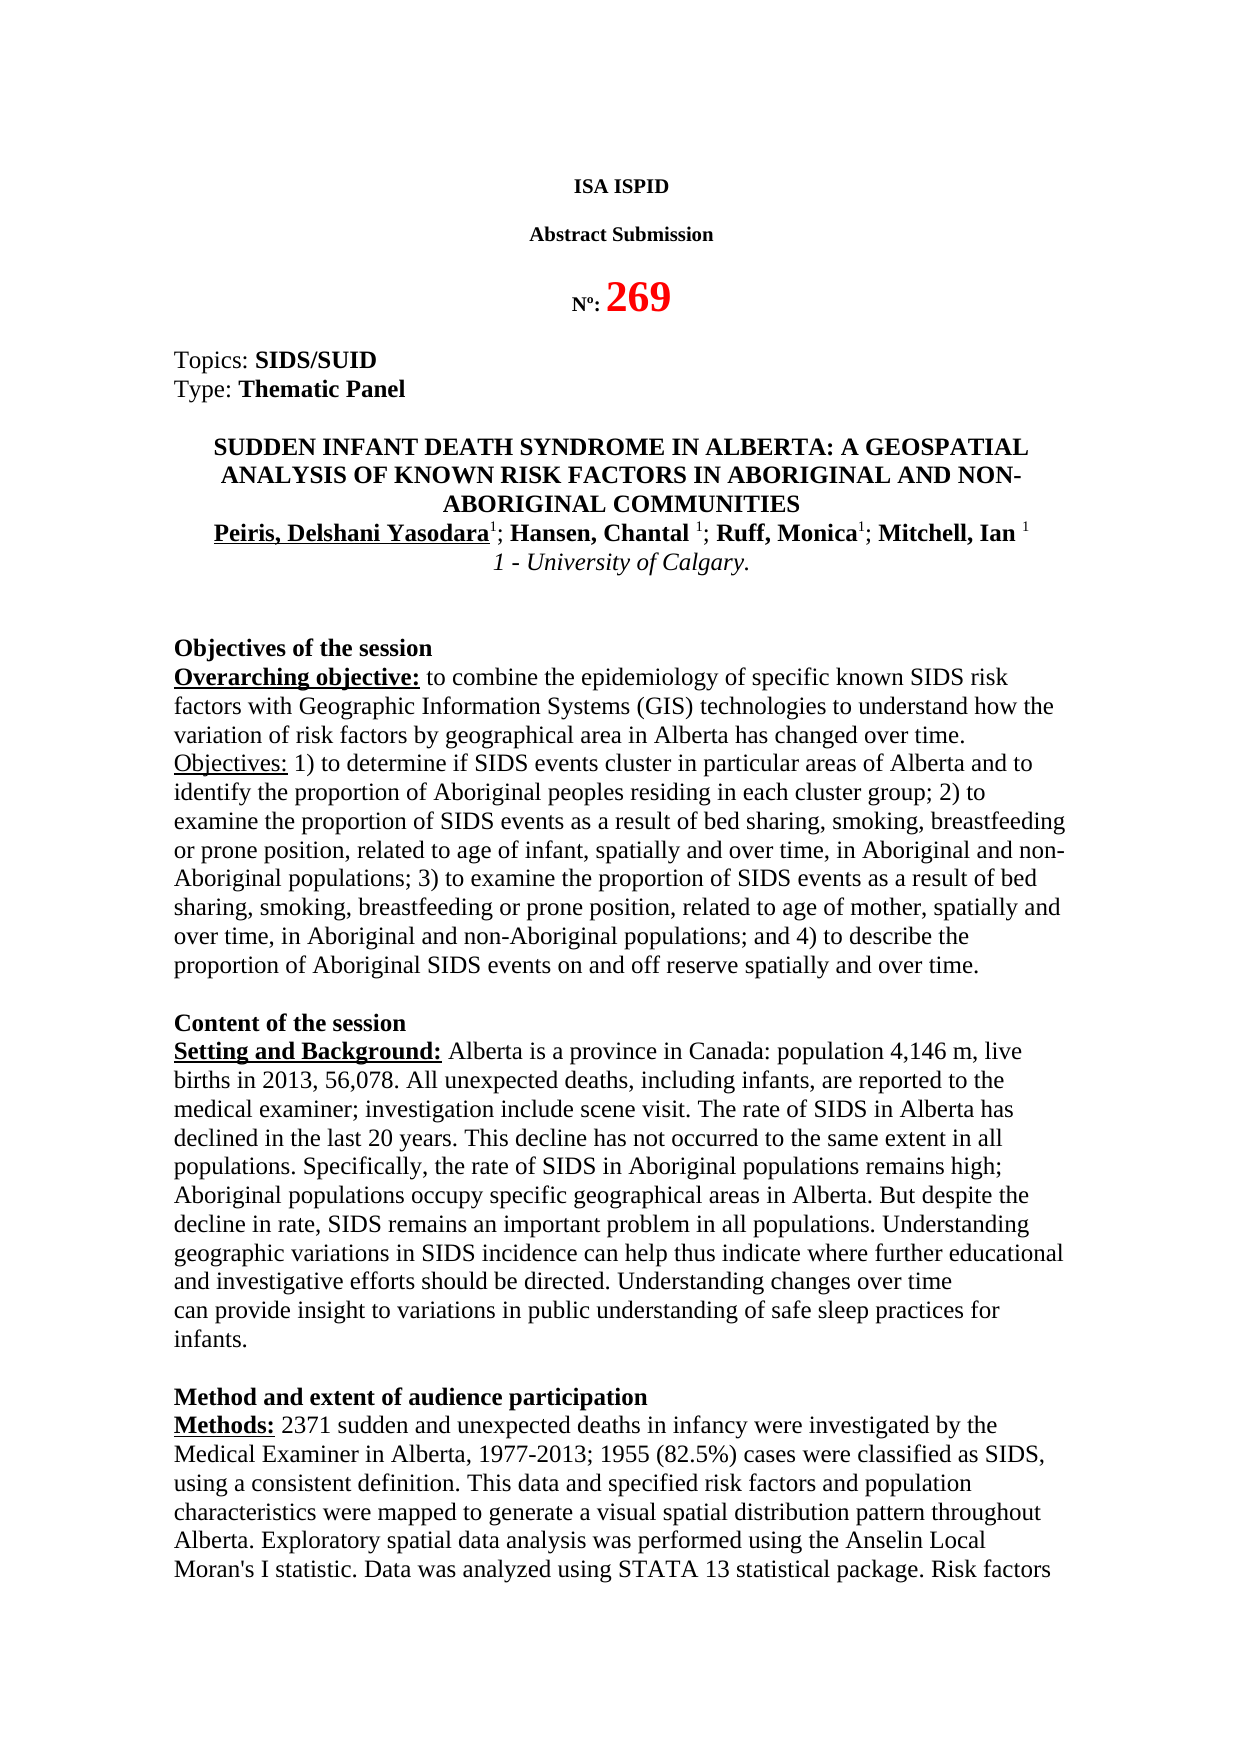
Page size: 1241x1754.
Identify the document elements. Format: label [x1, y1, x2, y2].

table_header [150, 150, 1093, 1583]
